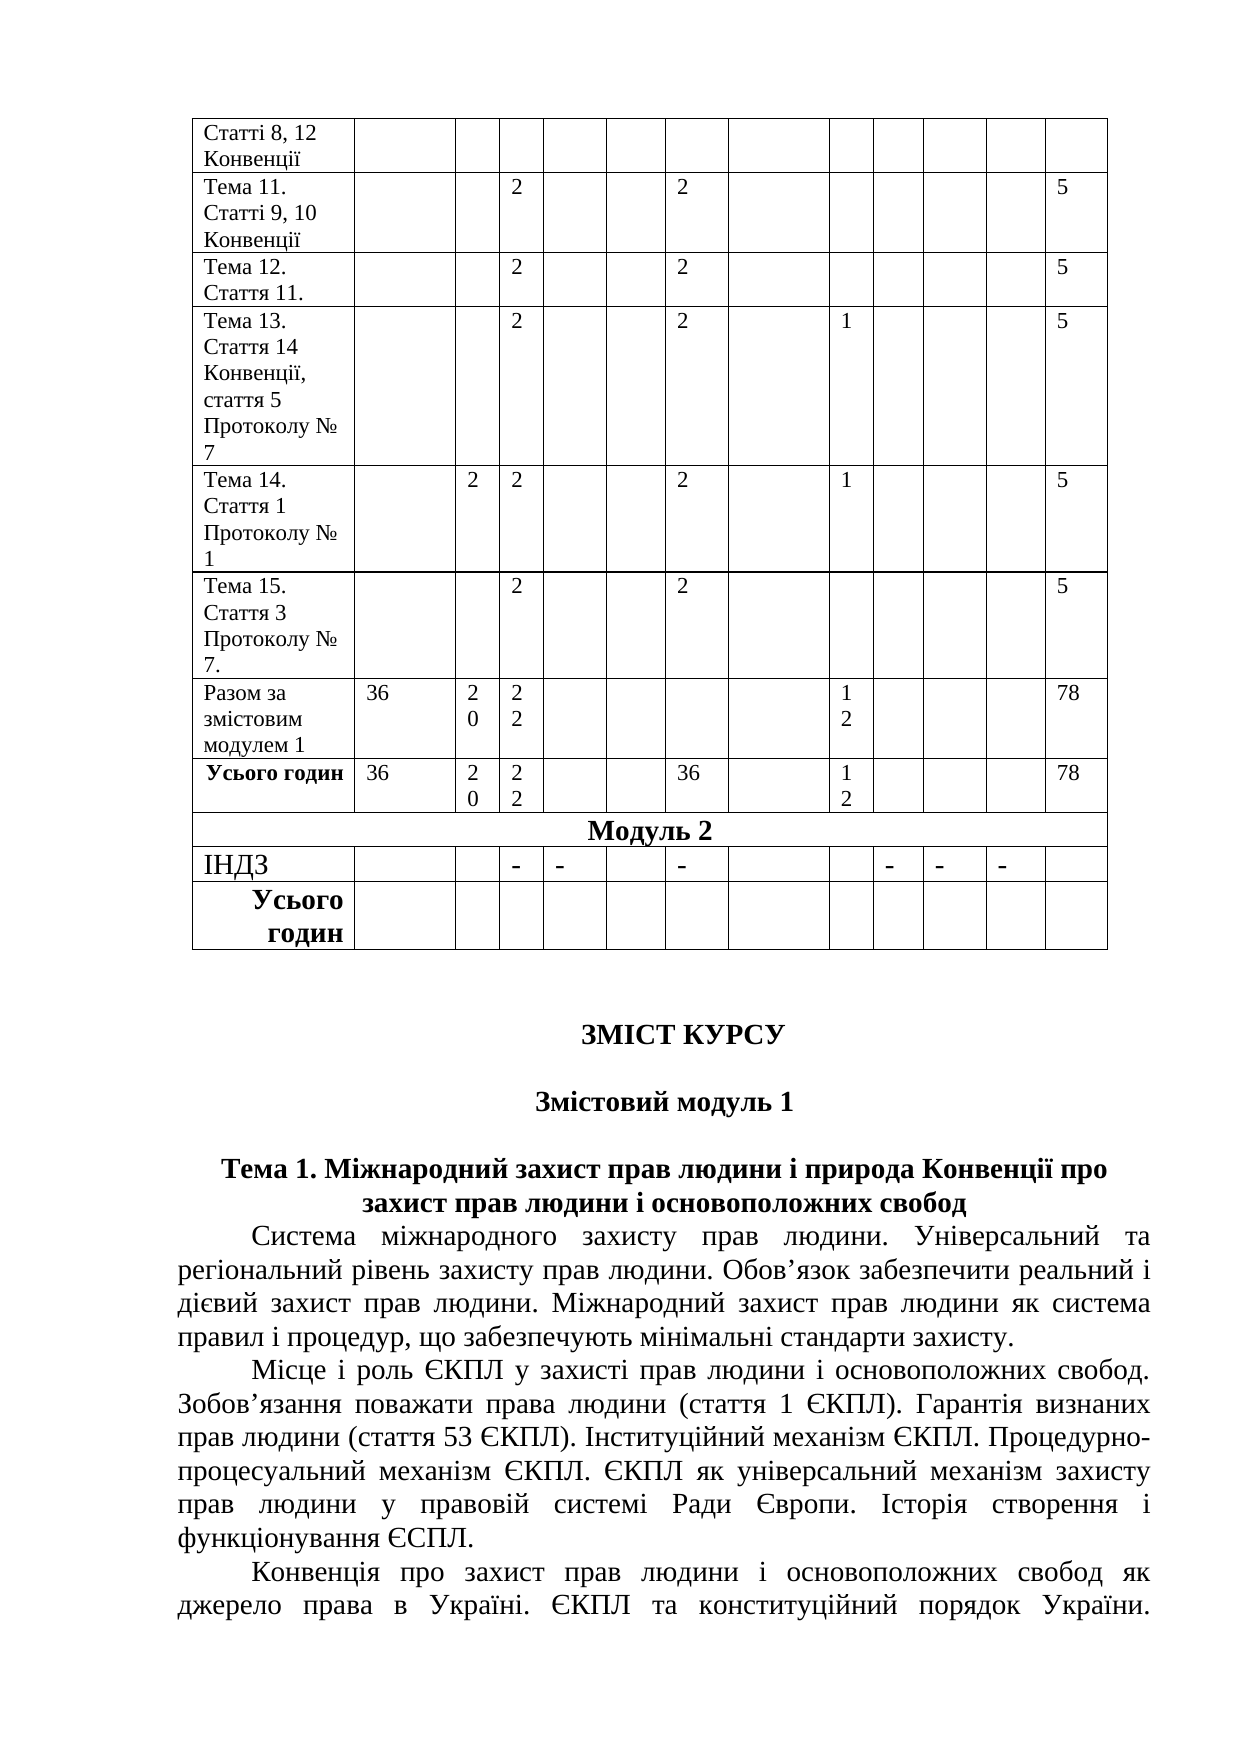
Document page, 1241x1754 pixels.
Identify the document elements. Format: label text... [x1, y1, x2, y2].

table_cell Разом за змістовим модулем 1 [193, 679, 354, 758]
table_cell [544, 119, 606, 172]
table_cell 2 [456, 119, 499, 172]
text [177, 1554, 1152, 1621]
table_cell [924, 173, 986, 252]
table_cell [456, 307, 499, 465]
table_cell 2 [500, 173, 543, 252]
table_cell [666, 679, 728, 758]
table_cell [987, 119, 1045, 172]
table_cell [874, 759, 923, 812]
table_cell [544, 466, 606, 571]
table_cell 2 [500, 573, 543, 678]
table_cell - [500, 847, 543, 881]
table_cell 36 [355, 759, 455, 812]
table_cell ІНДЗ [193, 847, 354, 881]
table_cell 12 [830, 679, 873, 758]
table_cell [456, 847, 499, 881]
table_cell - [924, 847, 986, 881]
table_cell 2 [500, 253, 543, 306]
table_cell [924, 307, 986, 465]
table_cell 2 [500, 466, 543, 571]
table_cell 5 [1046, 173, 1107, 252]
table_cell [355, 173, 455, 252]
table_cell [987, 173, 1045, 252]
table_cell Тема 14. Стаття 1 Протоколу № 1 [193, 466, 354, 571]
table_cell [355, 573, 455, 678]
table_cell [987, 307, 1045, 465]
table_cell [355, 307, 455, 465]
table_cell 22 [500, 679, 543, 758]
table_cell [456, 882, 499, 949]
table_cell [729, 466, 829, 571]
table_cell [874, 573, 923, 678]
table_cell [607, 573, 665, 678]
table_cell [456, 173, 499, 252]
table_cell 22 [500, 759, 543, 812]
table_cell 2 [666, 253, 728, 306]
table_cell 2 [666, 573, 728, 678]
table_cell 1 [830, 307, 873, 465]
table_cell [729, 679, 829, 758]
table_cell Тема 15. Стаття 3 Протоколу № 7. [193, 573, 354, 678]
table_cell [924, 759, 986, 812]
table_cell [830, 882, 873, 949]
text Змістовий модуль 1 [177, 1084, 1152, 1118]
table_cell 2 [666, 307, 728, 465]
table_cell - [987, 847, 1045, 881]
table_cell [355, 119, 455, 172]
table_cell [987, 573, 1045, 678]
table_cell [544, 173, 606, 252]
table_cell [729, 119, 829, 172]
table_cell [729, 173, 829, 252]
table_cell [987, 253, 1045, 306]
table_cell [666, 882, 728, 949]
text Тема 1. Міжнародний захист прав людини і природа Конвенції про захист прав людини і основоположних свобод [177, 1151, 1152, 1218]
table_cell [729, 573, 829, 678]
table_cell [830, 173, 873, 252]
table_cell [355, 882, 455, 949]
table_cell 5 [1046, 466, 1107, 571]
table_cell 1 [830, 466, 873, 571]
table_cell [987, 759, 1045, 812]
table_cell [456, 573, 499, 678]
table_cell [924, 679, 986, 758]
table_cell [607, 173, 665, 252]
table_cell 2 [666, 466, 728, 571]
table_cell [874, 119, 923, 172]
table_cell [544, 307, 606, 465]
table_cell 2 [666, 119, 728, 172]
table_cell [500, 882, 543, 949]
table_cell [830, 253, 873, 306]
table_cell [544, 253, 606, 306]
table_cell [987, 466, 1045, 571]
table_cell [729, 847, 829, 881]
table_cell Усього годин [193, 882, 354, 949]
table_cell 36 [355, 679, 455, 758]
table_cell 2 [500, 119, 543, 172]
table_cell [607, 119, 665, 172]
table_cell [830, 573, 873, 678]
table_cell [456, 253, 499, 306]
table_cell [874, 882, 923, 949]
table_cell Тема 12. Стаття 11. [193, 253, 354, 306]
table_cell [729, 253, 829, 306]
table_cell 5 [1046, 307, 1107, 465]
table_cell [355, 466, 455, 571]
table_cell [874, 466, 923, 571]
table_cell [987, 679, 1045, 758]
table_cell [987, 882, 1045, 949]
text Система міжнародного захисту прав людини. Універсальний та регіональний рівень захисту прав людини. Обов’язок забезпечити реальний і дієвий захист прав людини. Міжнародний захист прав людини як система правил і процедур, що забезпечують мінімальні стандарти захисту. [177, 1218, 1152, 1352]
table_cell 2 [666, 173, 728, 252]
table_cell [607, 882, 665, 949]
text ЗМІСТ КУРСУ [215, 1017, 1152, 1051]
table_cell [924, 119, 986, 172]
table_cell [874, 307, 923, 465]
table_cell [544, 759, 606, 812]
table_cell [924, 882, 986, 949]
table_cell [193, 119, 354, 172]
table_cell [830, 847, 873, 881]
table_cell [607, 253, 665, 306]
table_cell [874, 253, 923, 306]
table_cell [729, 759, 829, 812]
text Місце і роль ЄКПЛ у захисті прав людини і основоположних свобод. Зобов’язання поважати права людини (стаття 1 ЄКПЛ). Гарантія визнаних прав людини (стаття 53 ЄКПЛ). Інституційний механізм ЄКПЛ. Процедурно-процесуальний механізм ЄКПЛ. ЄКПЛ як універсальний механізм захисту прав людини у правовій системі Ради Європи. Історія створення і функціонування ЄСПЛ. [177, 1352, 1152, 1554]
table_cell [607, 759, 665, 812]
table_cell 2 [500, 307, 543, 465]
table_cell [729, 307, 829, 465]
table_cell 2 [456, 466, 499, 571]
table_cell [924, 253, 986, 306]
table_cell [607, 307, 665, 465]
table_cell [544, 882, 606, 949]
table_cell [830, 119, 873, 172]
table_cell - [874, 847, 923, 881]
table_cell 78 [1046, 759, 1107, 812]
table_cell - [544, 847, 606, 881]
table_cell [607, 847, 665, 881]
table_cell 20 [456, 759, 499, 812]
table_cell Тема 13. Стаття 14 Конвенції, стаття 5 Протоколу № 7 [193, 307, 354, 465]
table_cell 5 [1046, 253, 1107, 306]
table_cell [355, 847, 455, 881]
table_cell [544, 679, 606, 758]
table_cell 20 [456, 679, 499, 758]
table_cell [924, 466, 986, 571]
table_cell [355, 253, 455, 306]
table_cell [1046, 882, 1107, 949]
table_cell [607, 679, 665, 758]
table_cell [874, 173, 923, 252]
table_cell 78 [1046, 679, 1107, 758]
table_cell 36 [666, 759, 728, 812]
table_cell - [666, 847, 728, 881]
table_cell [607, 466, 665, 571]
table_cell Усього годин [193, 759, 354, 812]
table_cell [729, 882, 829, 949]
table_cell Модуль 2 [193, 813, 1107, 846]
table_cell 12 [830, 759, 873, 812]
table_cell Тема 11. Статті 9, 10 Конвенції [193, 173, 354, 252]
table_cell 5 [1046, 119, 1107, 172]
table_cell [874, 679, 923, 758]
table_cell [1046, 847, 1107, 881]
table_cell 5 [1046, 573, 1107, 678]
table_cell [924, 573, 986, 678]
table_cell [544, 573, 606, 678]
